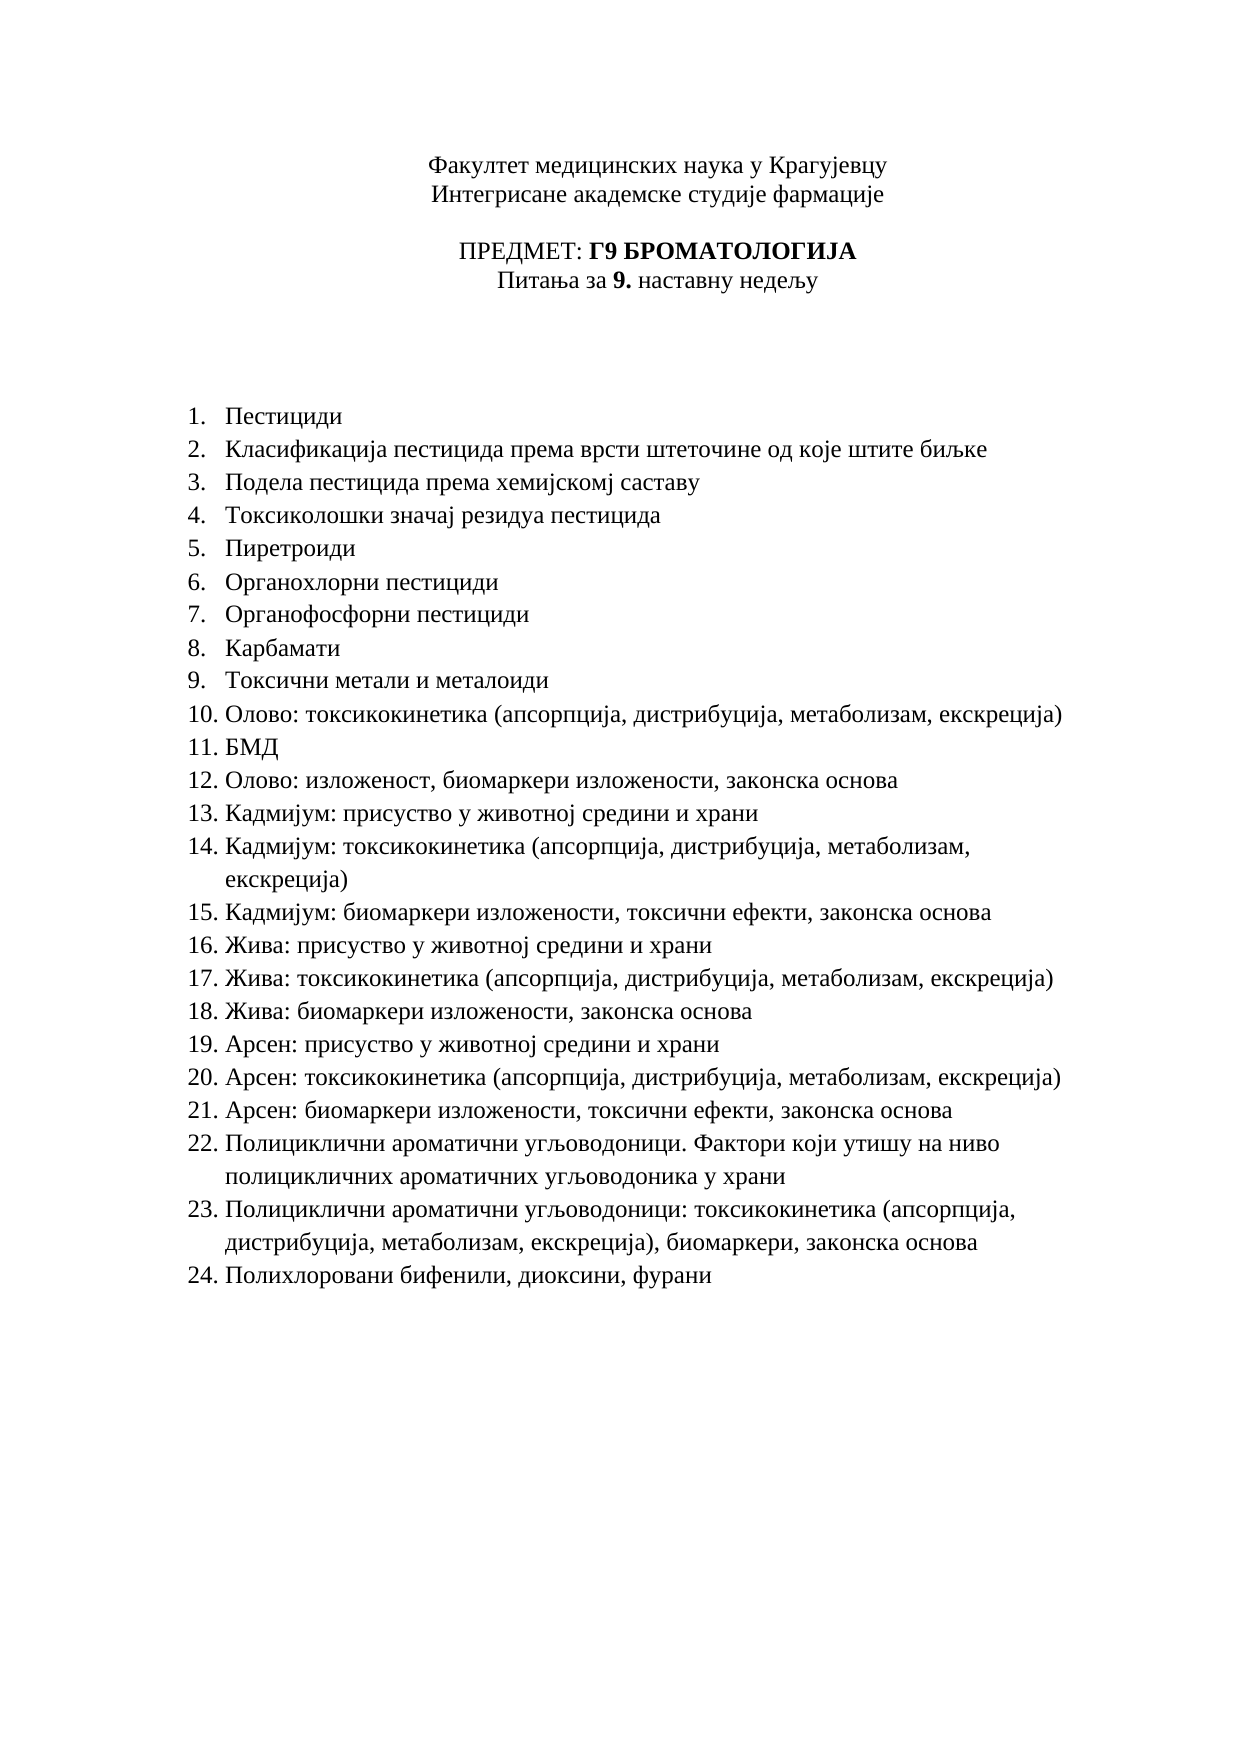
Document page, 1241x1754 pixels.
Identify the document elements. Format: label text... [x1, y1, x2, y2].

list Карбамати [187, 633, 1090, 661]
list Подела пестицида према хемијскомј саставу [187, 467, 1090, 496]
list Органофосфорни пестициди [187, 599, 1090, 628]
list Класификација пестицида према врсти штеточине од које штите биљке [187, 434, 1090, 463]
list Арсен: присуство у животној средини и храни [187, 1029, 1090, 1058]
list БМД [187, 732, 1090, 760]
list Арсен: токсикокинетика (апсорпција, дистрибуција, метаболизам, екскреција) [187, 1062, 1090, 1091]
list Кадмијум: токсикокинетика (апсорпција, дистрибуција, метаболизам, екскреција) [187, 831, 1090, 892]
list Пестициди [187, 401, 1090, 430]
list Жива: биомаркери изложености, законска основа [187, 996, 1090, 1024]
list Полициклични ароматични угљоводоници: токсикокинетика (апсорпција, дистрибуција, метаболизам, екскреција), биомаркери, законска основа [187, 1194, 1090, 1256]
list Факултет медицинских наука у Крагујевцу [225, 150, 1090, 179]
list Полициклични ароматични угљоводоници. Фактори који утишу на ниво полицикличних ароматичних угљоводоника у храни [187, 1128, 1090, 1190]
list Жива: присуство у животној средини и храни [187, 930, 1090, 958]
list ПРЕДМЕТ: Г9 БРОМАТОЛОГИЈА [225, 236, 1090, 265]
list Арсен: биомаркери изложености, токсични ефекти, законска основа [187, 1095, 1090, 1124]
list Кадмијум: биомаркери изложености, токсични ефекти, законска основа [187, 897, 1090, 926]
list Органохлорни пестициди [187, 567, 1090, 595]
list Интегрисане академске студије фармације [225, 179, 1090, 207]
list Олово: изложеност, биомаркери изложености, законска основа [187, 765, 1090, 793]
list Токсиколошки значај резидуа пестицида [187, 501, 1090, 529]
list Жива: токсикокинетика (апсорпција, дистрибуција, метаболизам, екскреција) [187, 963, 1090, 992]
list Токсични метали и металоиди [187, 666, 1090, 694]
list Питања за 9. наставну недељу [225, 265, 1090, 294]
list Олово: токсикокинетика (апсорпција, дистрибуција, метаболизам, екскреција) [187, 699, 1090, 727]
list Кадмијум: присуство у животној средини и храни [187, 798, 1090, 826]
list Пиретроиди [187, 533, 1090, 562]
list Полихлоровани бифенили, диоксини, фурани [187, 1260, 1090, 1289]
